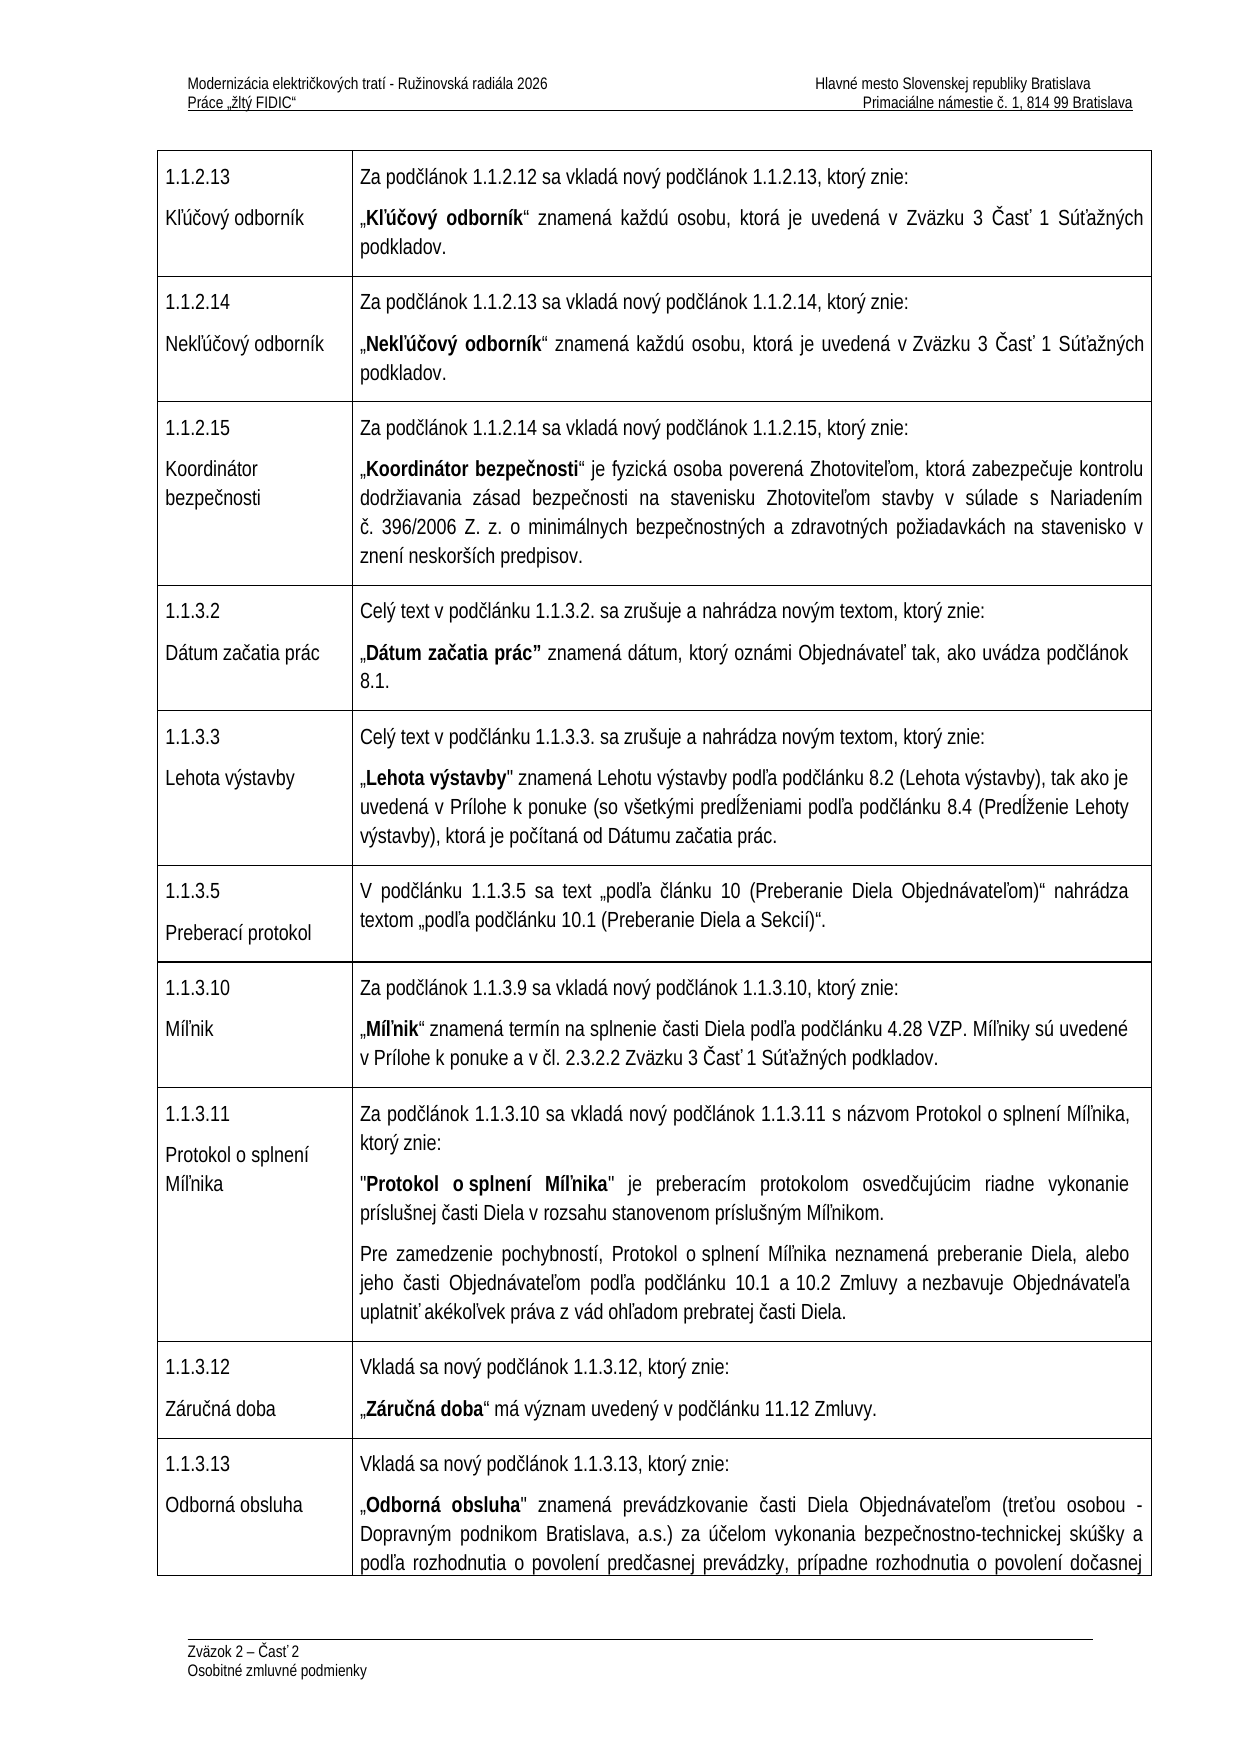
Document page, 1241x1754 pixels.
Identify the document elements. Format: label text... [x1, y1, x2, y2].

table_cell Za podčlánok 1.1.3.9 sa vkladá nový podčlánok 1.1.3.10, ktorý znie: „Míľnik“ znamená termín na splnenie časti Diela podľa podčlánku 4.28 VZP. Míľniky sú uvedené v Prílohe k ponuke a v čl. 2.3.2.2 Zväzku 3 Časť 1 Súťažných podkladov. [353, 963, 1151, 1087]
table_cell 1.1.2.14 Nekľúčový odborník [158, 277, 352, 401]
table_cell Za podčlánok 1.1.2.13 sa vkladá nový podčlánok 1.1.2.14, ktorý znie: „Nekľúčový odborník“ znamená každú osobu, ktorá je uvedená v Zväzku 3 Časť 1 Súťažných podkladov. [353, 277, 1151, 401]
table_cell Celý text v podčlánku 1.1.3.2. sa zrušuje a nahrádza novým textom, ktorý znie: „Dátum začatia prác” znamená dátum, ktorý oznámi Objednávateľ tak, ako uvádza podčlánok 8.1. [353, 586, 1151, 710]
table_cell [353, 1439, 1151, 1575]
table_cell 1.1.3.3 Lehota výstavby [158, 711, 352, 865]
table_cell Za podčlánok 1.1.2.12 sa vkladá nový podčlánok 1.1.2.13, ktorý znie: „Kľúčový odborník“ znamená každú osobu, ktorá je uvedená v Zväzku 3 Časť 1 Súťažných podkladov. [353, 151, 1151, 276]
table_cell Za podčlánok 1.1.2.14 sa vkladá nový podčlánok 1.1.2.15, ktorý znie: „Koordinátor bezpečnosti“ je fyzická osoba poverená Zhotoviteľom, ktorá zabezpečuje kontrolu dodržiavania zásad bezpečnosti na stavenisku Zhotoviteľom stavby v súlade s Nariadením č. 396/2006 Z. z. o minimálnych bezpečnostných a zdravotných požiadavkách na stavenisko v znení neskorších predpisov. [353, 402, 1151, 584]
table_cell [158, 1439, 352, 1575]
table_cell Celý text v podčlánku 1.1.3.3. sa zrušuje a nahrádza novým textom, ktorý znie: „Lehota výstavby" znamená Lehotu výstavby podľa podčlánku 8.2 (Lehota výstavby), tak ako je uvedená v Prílohe k ponuke (so všetkými predĺženiami podľa podčlánku 8.4 (Predĺženie Lehoty výstavby), ktorá je počítaná od Dátumu začatia prác. [353, 711, 1151, 865]
table_cell 1.1.3.2 Dátum začatia prác [158, 586, 352, 710]
table_cell 1.1.3.10 Míľnik [158, 963, 352, 1087]
table_cell 1.1.2.15 Koordinátor bezpečnosti [158, 402, 352, 584]
table_cell V podčlánku 1.1.3.5 sa text „podľa článku 10 (Preberanie Diela Objednávateľom)“ nahrádza textom „podľa podčlánku 10.1 (Preberanie Diela a Sekcií)“. [353, 866, 1151, 961]
table_cell 1.1.3.5 Preberací protokol [158, 866, 352, 961]
table_cell Za podčlánok 1.1.3.10 sa vkladá nový podčlánok 1.1.3.11 s názvom Protokol o splnení Míľnika, ktorý znie: "Protokol o splnení Míľnika" je preberacím protokolom osvedčujúcim riadne vykonanie príslušnej časti Diela v rozsahu stanovenom príslušným Míľnikom. Pre zamedzenie pochybností, Protokol o splnení Míľnika neznamená preberanie Diela, alebo jeho časti Objednávateľom podľa podčlánku 10.1 a 10.2 Zmluvy a nezbavuje Objednávateľa uplatniť akékoľvek práva z vád ohľadom prebratej časti Diela. [353, 1088, 1151, 1341]
table_cell Vkladá sa nový podčlánok 1.1.3.12, ktorý znie: „Záručná doba“ má význam uvedený v podčlánku 11.12 Zmluvy. [353, 1342, 1151, 1437]
table_cell 1.1.3.11 Protokol o splnení Míľnika [158, 1088, 352, 1341]
table_cell 1.1.2.13 Kľúčový odborník [158, 151, 352, 276]
table_cell 1.1.3.12 Záručná doba [158, 1342, 352, 1437]
